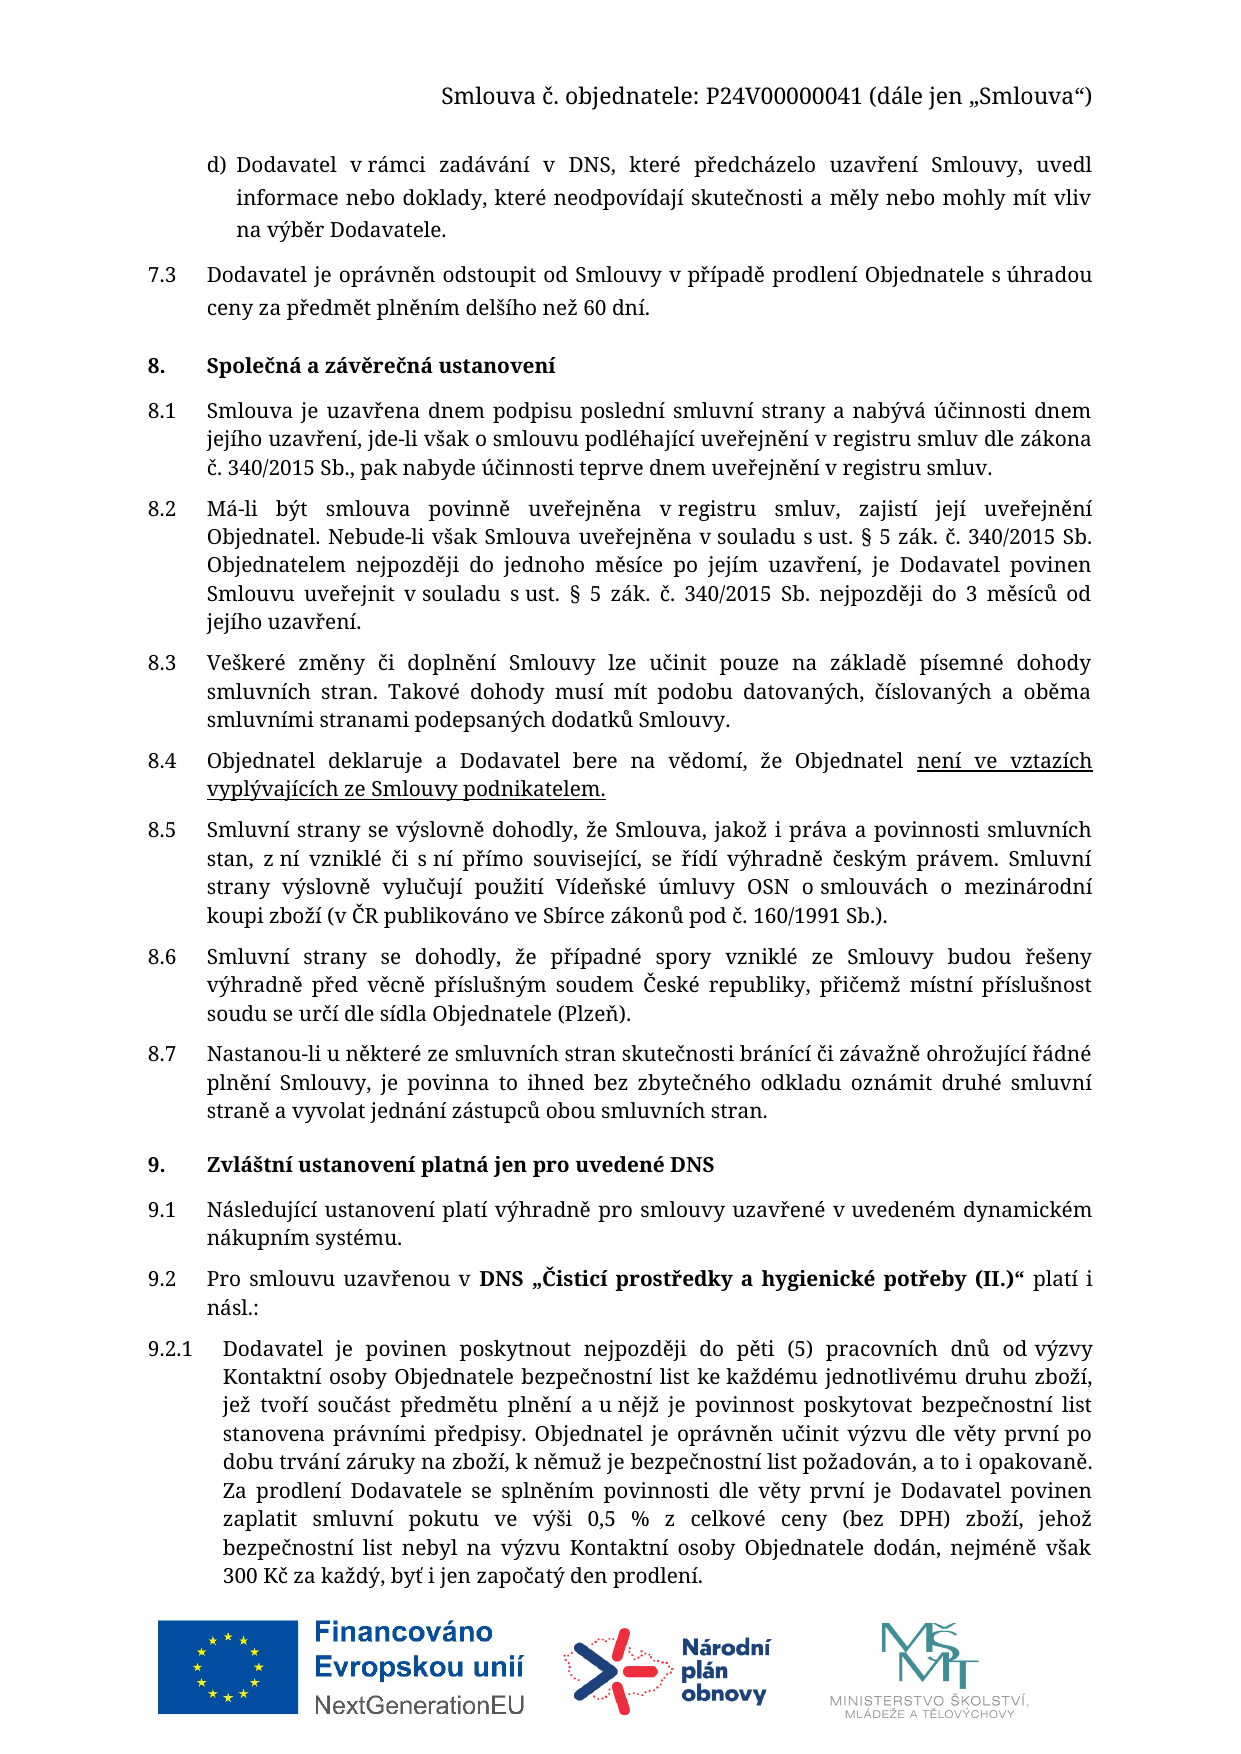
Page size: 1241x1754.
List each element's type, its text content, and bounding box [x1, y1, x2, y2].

list Má-li být smlouva povinně uveřejněna v registru smluv, zajistí její uveřejnění Objednatel. Nebude-li však Smlouva uveřejněna v souladu s ust. § 5 zák. č. 340/2015 Sb. Objednatelem nejpozději do jednoho měsíce po jejím uzavření, je Dodavatel povinen Smlouvu uveřejnit v souladu s ust. § 5 zák. č. 340/2015 Sb. nejpozději do 3 měsíců od jejího uzavření. [148, 494, 1093, 636]
picture [820, 1616, 1039, 1726]
list Společná a závěrečná ustanovení [148, 351, 1093, 379]
list Veškeré změny či doplnění Smlouvy lze učinit pouze na základě písemné dohody smluvních stran. Takové dohody musí mít podobu datovaných, číslovaných a oběma smluvními stranami podepsaných dodatků Smlouvy. [148, 648, 1093, 734]
list Smluvní strany se výslovně dohodly, že Smlouva, jakož i práva a povinnosti smluvních stan, z ní vzniklé či s ní přímo související, se řídí výhradně českým právem. Smluvní strany výslovně vylučují použití Vídeňské úmluvy OSN o smlouvách o mezinárodní koupi zboží (v ČR publikováno ve Sbírce zákonů pod č. 160/1991 Sb.). [148, 816, 1093, 929]
list Objednatel deklaruje a Dodavatel bere na vědomí, že Objednatel není ve vztazích vyplývajících ze Smlouvy podnikatelem. [148, 746, 1093, 803]
list Smlouva je uzavřena dnem podpisu poslední smluvní strany a nabývá účinnosti dnem jejího uzavření, jde-li však o smlouvu podléhající uveřejnění v registru smluv dle zákona č. 340/2015 Sb., pak nabyde účinnosti teprve dnem uveřejnění v registru smluv. [148, 396, 1093, 481]
list Nastanou-li u některé ze smluvních stran skutečnosti bránící či závažně ohrožující řádné plnění Smlouvy, je povinna to ihned bez zbytečného odkladu oznámit druhé smluvní straně a vyvolat jednání zástupců obou smluvních stran. [148, 1039, 1093, 1125]
list Pro smlouvu uzavřenou v DNS „Čisticí prostředky a hygienické potřeby (II.)“ platí i násl.: [148, 1264, 1093, 1321]
list Dodavatel je oprávněn odstoupit od Smlouvy v případě prodlení Objednatele s úhradou ceny za předmět plněním delšího než 60 dní. [148, 261, 1093, 322]
list Dodavatel je povinen poskytnout nejpozději do pěti (5) pracovních dnů od výzvy Kontaktní osoby Objednatele bezpečnostní list ke každému jednotlivému druhu zboží, jež tvoří součást předmětu plnění a u nějž je povinnost poskytovat bezpečnostní list stanovena právními předpisy. Objednatel je oprávněn učinit výzvu dle věty první po dobu trvání záruky na zboží, k němuž je bezpečnostní list požadován, a to i opakovaně. Za prodlení Dodavatele se splněním povinnosti dle věty první je Dodavatel povinen zaplatit smluvní pokutu ve výši 0,5 % z celkové ceny (bez DPH) zboží, jehož bezpečnostní list nebyl na výzvu Kontaktní osoby Objednatele dodán, nejméně však 300 Kč za každý, byť i jen započatý den prodlení. [148, 1334, 1093, 1590]
list Následující ustanovení platí výhradně pro smlouvy uzavřené v uvedeném dynamickém nákupním systému. [148, 1195, 1093, 1252]
list Zvláštní ustanovení platná jen pro uvedené DNS [148, 1150, 1093, 1178]
list Dodavatel v rámci zadávání v DNS, které předcházelo uzavření Smlouvy, uvedl informace nebo doklady, které neodpovídají skutečnosti a měly nebo mohly mít vliv na výběr Dodavatele. [207, 150, 1093, 244]
list Smluvní strany se dohodly, že případné spory vzniklé ze Smlouvy budou řešeny výhradně před věcně příslušným soudem České republiky, přičemž místní příslušnost soudu se určí dle sídla Objednatele (Plzeň). [148, 942, 1093, 1027]
picture [147, 1605, 789, 1726]
